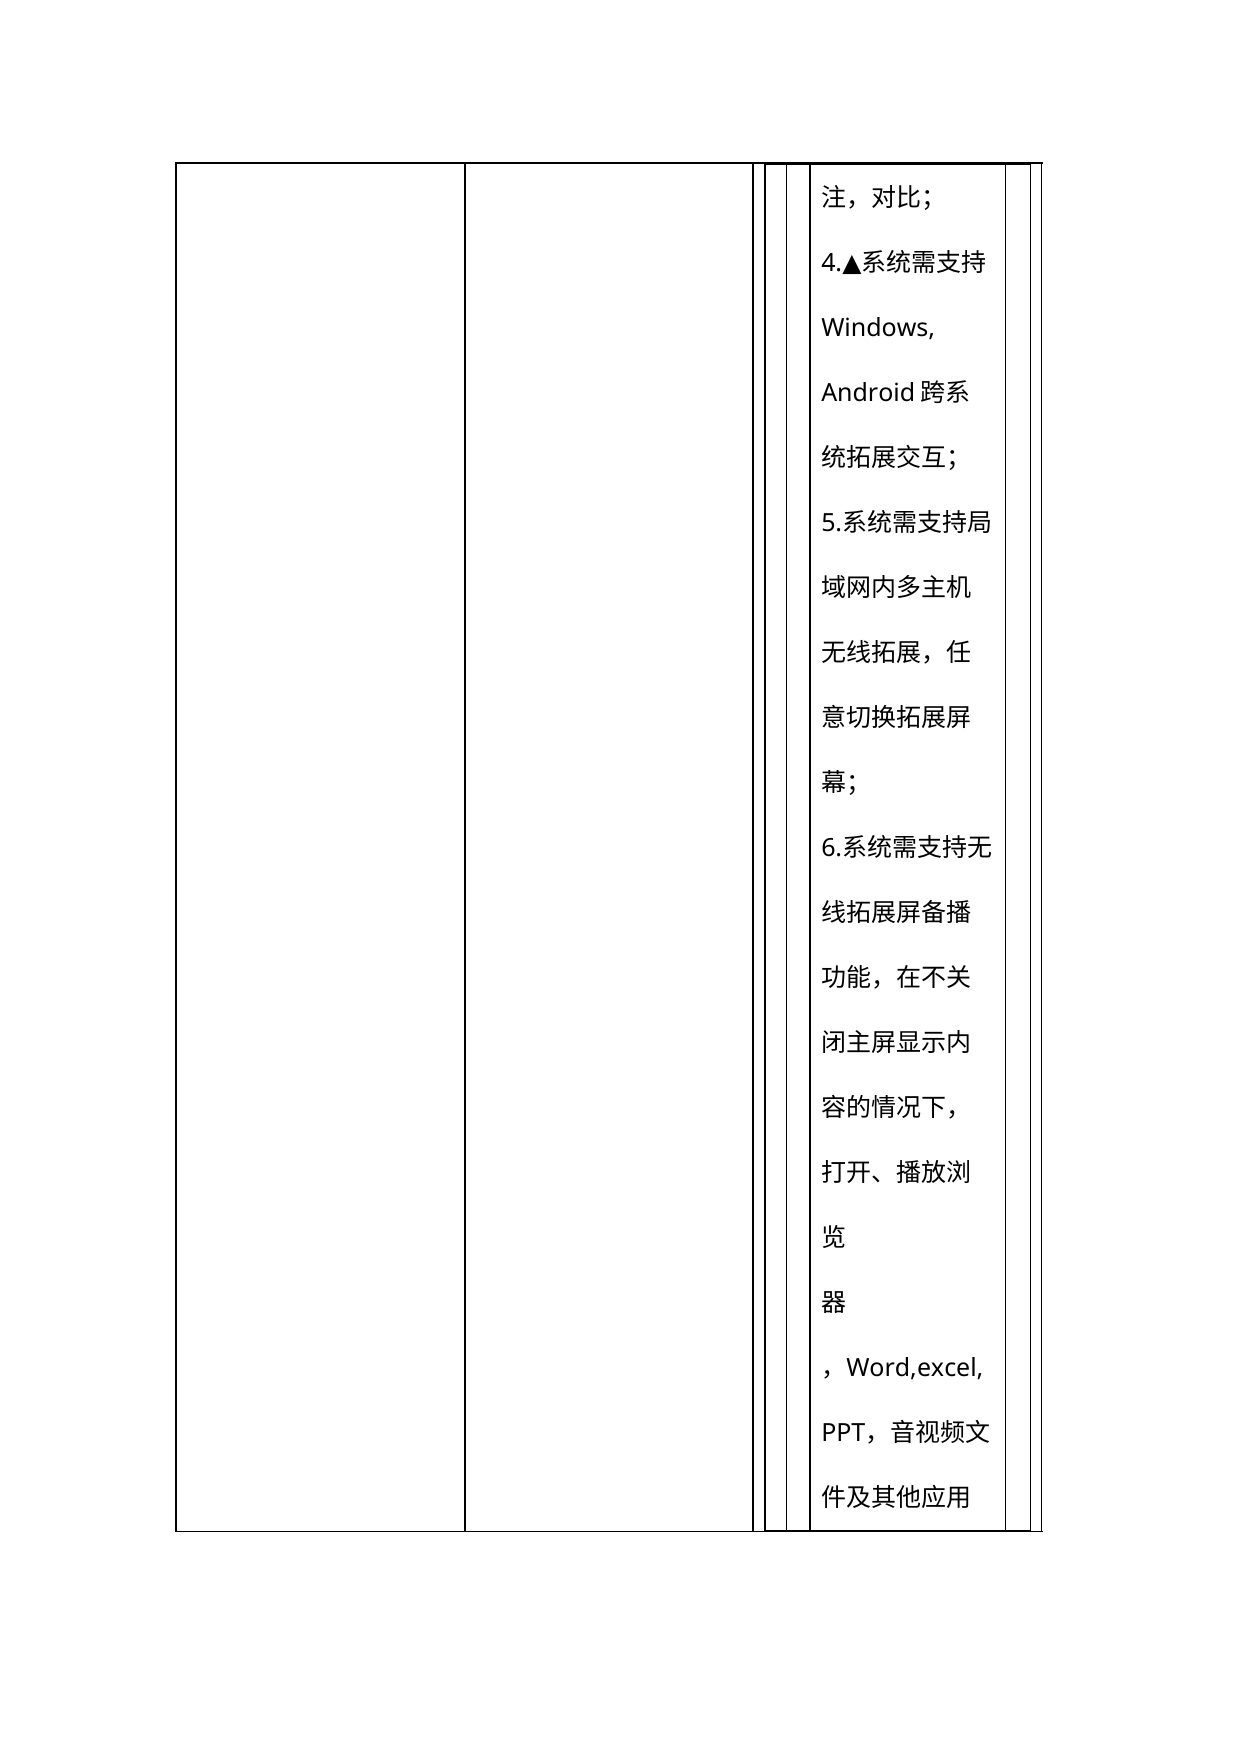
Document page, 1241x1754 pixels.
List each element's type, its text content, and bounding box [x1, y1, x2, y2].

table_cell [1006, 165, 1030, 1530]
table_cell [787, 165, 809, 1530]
table_cell 1 [177, 164, 464, 1531]
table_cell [811, 165, 1005, 1530]
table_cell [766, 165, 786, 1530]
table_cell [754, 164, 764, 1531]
table_cell [466, 164, 752, 1531]
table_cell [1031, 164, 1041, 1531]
